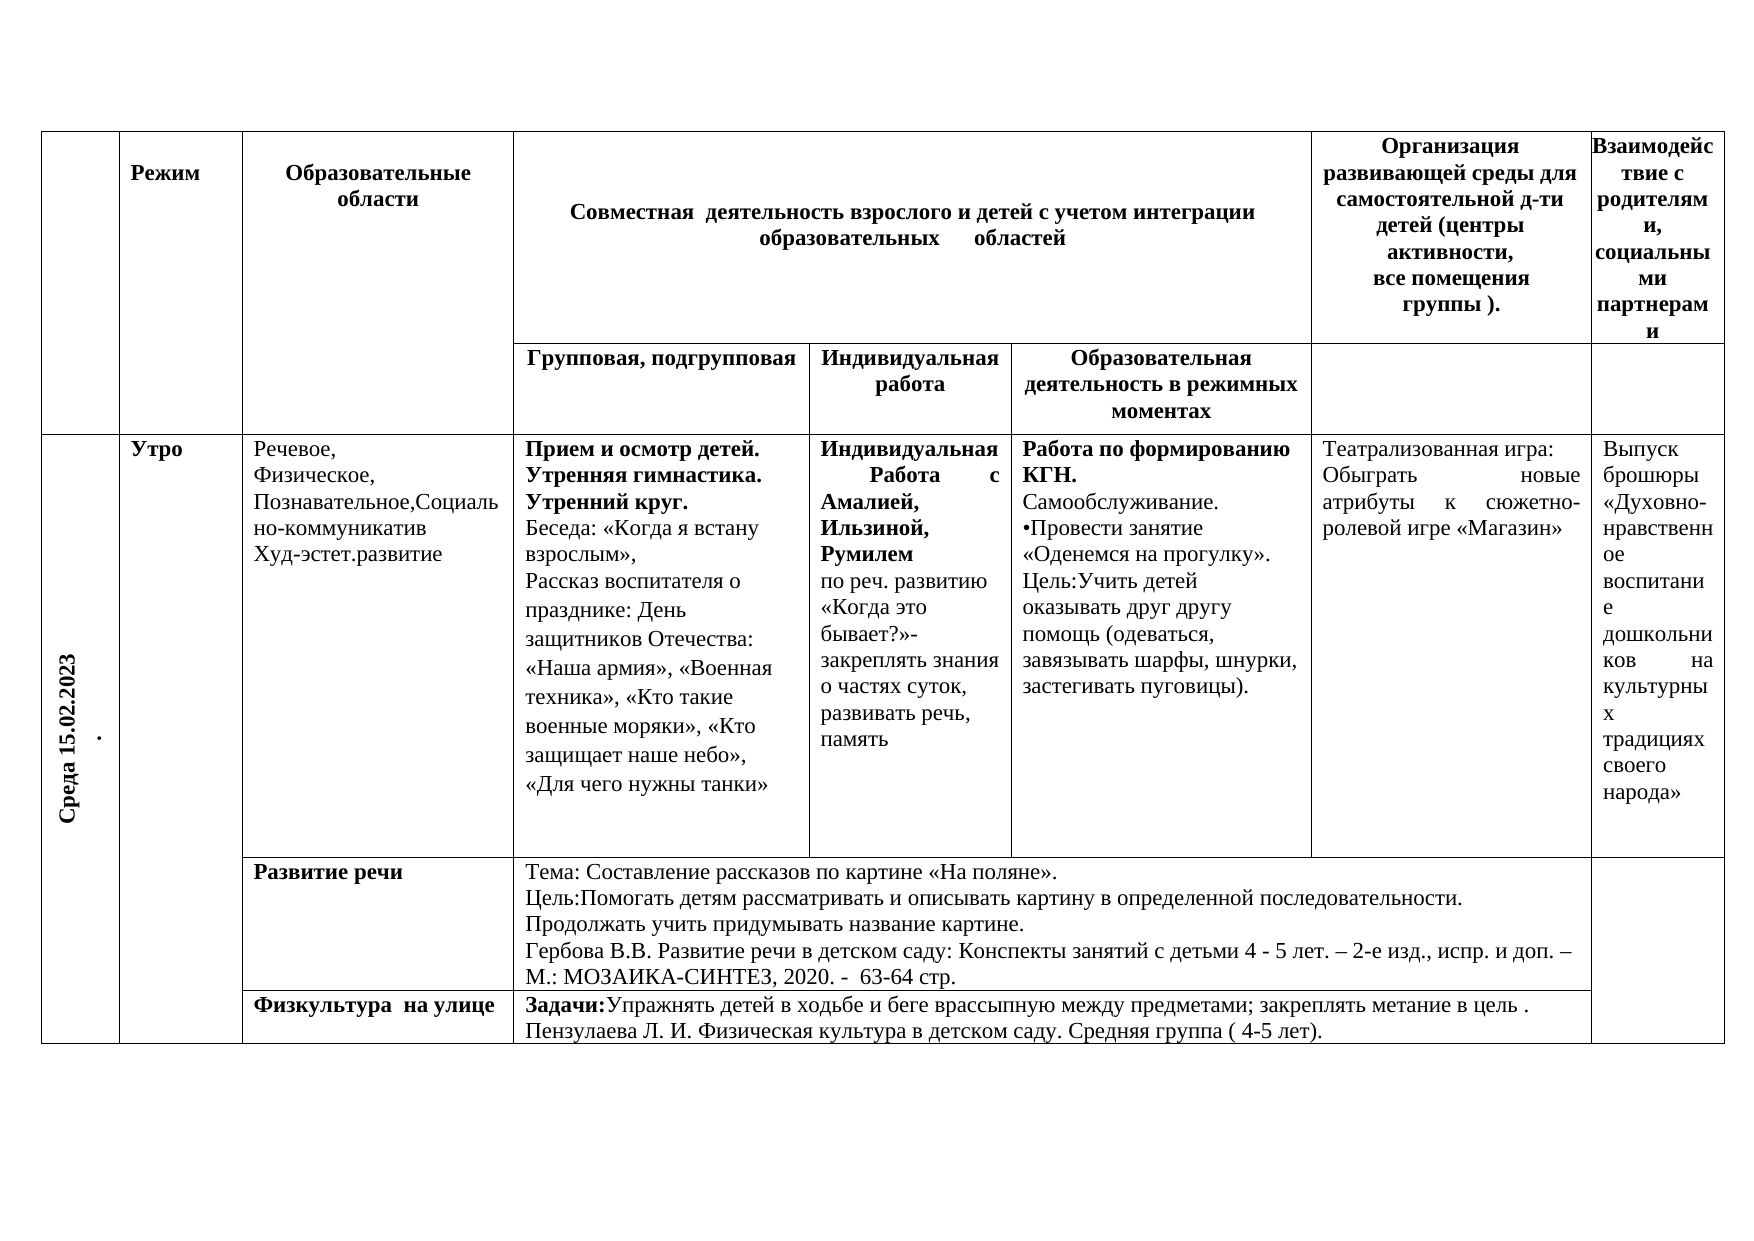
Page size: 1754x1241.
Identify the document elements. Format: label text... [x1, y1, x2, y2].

table_cell [1592, 858, 1724, 1043]
table_cell Прием и осмотр детей. Утренняя гимнастика. Утренний круг. Беседа: «Когда я встану взрослым», Рассказ воспитателя о празднике: День защитников Отечества: «Наша армия», «Военная техника», «Кто такие военные моряки», «Кто защищает наше небо», «Для чего нужны танки» [514, 435, 809, 857]
table_cell [1312, 344, 1591, 434]
table_header Совместная деятельность взрослого и детей с учетом интеграции образовательных областей [514, 132, 1311, 343]
table_header Режим [120, 132, 242, 434]
table_cell Утро [120, 435, 242, 1043]
table_header Организация развивающей среды для самостоятельной д-ти детей (центры активности, все помещения группы ). [1312, 132, 1591, 343]
table_cell Речевое, Физическое, Познавательное,Социально-коммуникатив Худ-эстет.развитие [243, 435, 513, 857]
table_header Взаимодействие с родителями, социальными партнерами [1592, 132, 1724, 343]
table_header [42, 132, 119, 434]
table_cell [1592, 344, 1724, 434]
table_cell Групповая, подгрупповая [514, 344, 809, 434]
table_cell Индивидуальная работа [810, 344, 1011, 434]
table_cell Тема: Составление рассказов по картине «На поляне». Цель:Помогать детям рассматривать и описывать картину в определенной последовательности. Продолжать учить придумывать название картине. Гербова В.В. Развитие речи в детском саду: Конспекты занятий с детьми 4 - 5 лет. – 2-е изд., испр. и доп. – М.: МОЗАИКА-СИНТЕЗ, 2020. - 63-64 cтр. [514, 858, 1591, 989]
table_cell Индивидуальная Работа с Амалией, Ильзиной, Румилем по реч. развитию «Когда это бывает?»-закреплять знания о частях суток, развивать речь, память [810, 435, 1011, 857]
table_cell Физкультура на улице [243, 991, 513, 1043]
table_cell Развитие речи [243, 858, 513, 989]
table_header Образовательные области [243, 132, 513, 434]
table_cell Образовательная деятельность в режимных моментах [1012, 344, 1311, 434]
table_cell Театрализованная игра: Обыграть новые атрибуты к сюжетно-ролевой игре «Магазин» [1312, 435, 1591, 857]
table_cell Среда 15.02.2023 . [42, 435, 119, 1043]
table_cell Выпуск брошюры «Духовно-нравственное воспитание дошкольников на культурных традициях своего народа» [1592, 435, 1724, 857]
table_cell Задачи:Упражнять детей в ходьбе и беге врассыпную между предметами; закреплять метание в цель . Пензулаева Л. И. Физическая культура в детском саду. Средняя группа ( 4-5 лет). [514, 991, 1591, 1043]
table_cell Работа по формированию КГН. Самообслуживание. •Провести занятие «Оденемся на прогулку». Цель:Учить детей оказывать друг другу помощь (одеваться, завязывать шарфы, шнурки, застегивать пуговицы). [1012, 435, 1311, 857]
